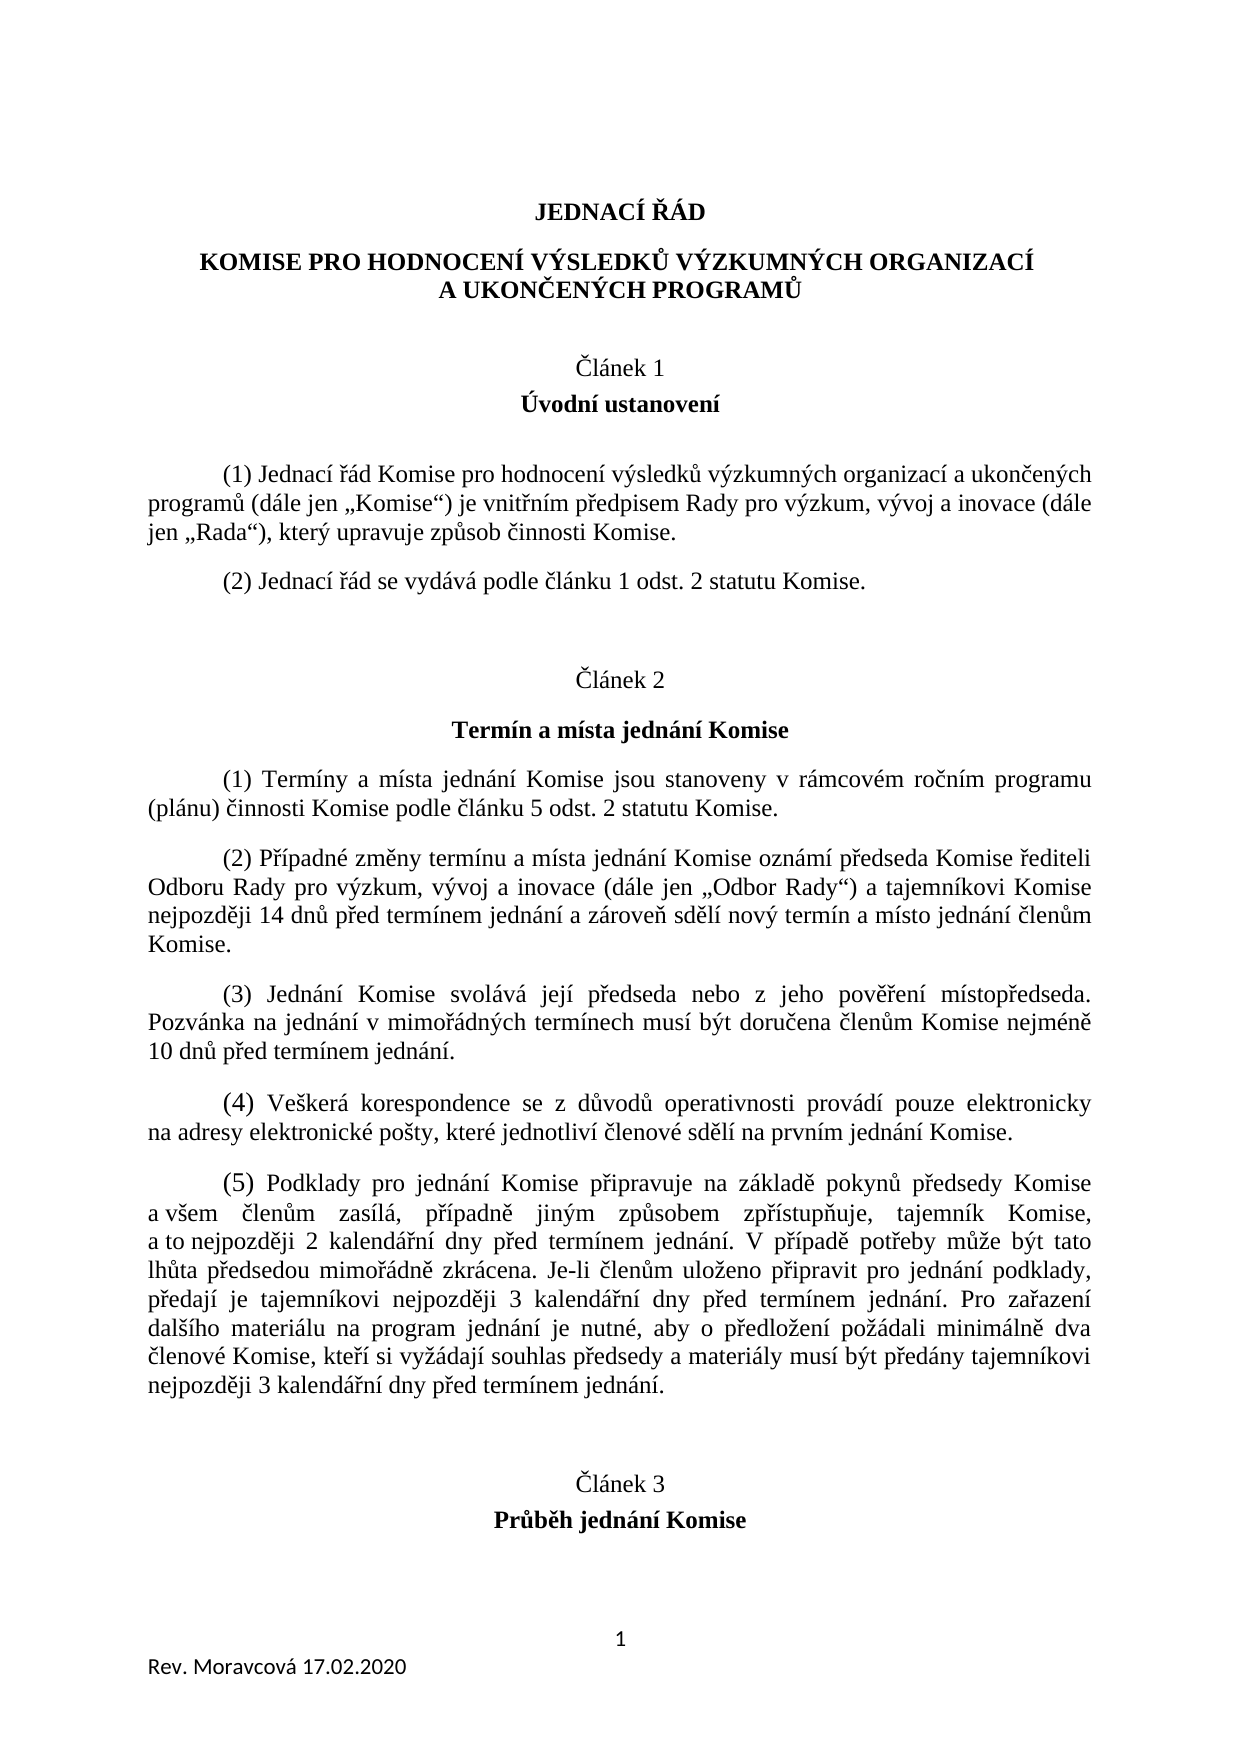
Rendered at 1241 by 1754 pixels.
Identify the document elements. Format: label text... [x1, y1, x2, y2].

text Článek 2 [148, 665, 1092, 694]
text Průběh jednání Komise [148, 1505, 1092, 1533]
text (2) Jednací řád se vydává podle článku 1 odst. 2 statutu Komise. [148, 566, 1092, 595]
text Článek 1 [148, 353, 1092, 382]
text (3) Jednání Komise svolává její předseda nebo z jeho pověření místopředseda. Pozvánka na jednání v mimořádných termínech musí být doručena členům Komise nejméně 10 dnů před termínem jednání. [148, 979, 1092, 1065]
text JEDNACÍ ŘÁD [148, 197, 1092, 226]
text (2) Případné změny termínu a místa jednání Komise oznámí předseda Komise řediteli Odboru Rady pro výzkum, vývoj a inovace (dále jen „Odbor Rady“) a tajemníkovi Komise nejpozději 14 dnů před termínem jednání a zároveň sdělí nový termín a místo jednání členům Komise. [148, 843, 1092, 958]
text Článek 3 [148, 1469, 1092, 1498]
text (1) Termíny a místa jednání Komise jsou stanoveny v rámcovém ročním programu (plánu) činnosti Komise podle článku 5 odst. 2 statutu Komise. [148, 764, 1092, 822]
text Úvodní ustanovení [148, 389, 1092, 417]
text (4) Veškerá korespondence se z důvodů operativnosti provádí pouze elektronicky na adresy elektronické pošty, které jednotliví členové sdělí na prvním jednání Komise. [148, 1086, 1092, 1146]
text Termín a místa jednání Komise [148, 715, 1092, 744]
text (1) Jednací řád Komise pro hodnocení výsledků výzkumných organizací a ukončených programů (dále jen „Komise“) je vnitřním předpisem Rady pro výzkum, vývoj a inovace (dále jen „Rada“), který upravuje způsob činnosti Komise. [148, 459, 1092, 545]
text KOMISE PRO HODNOCENÍ VÝSLEDKŮ VÝZKUMNÝCH ORGANIZACÍ A UKONČENÝCH PROGRAMŮ [148, 247, 1092, 332]
text (5) Podklady pro jednání Komise připravuje na základě pokynů předsedy Komise a všem členům zasílá, případně jiným způsobem zpřístupňuje, tajemník Komise, a to nejpozději 2 kalendářní dny před termínem jednání. V případě potřeby může být tato lhůta předsedou mimořádně zkrácena. Je-li členům uloženo připravit pro jednání podklady, předají je tajemníkovi nejpozději 3 kalendářní dny před termínem jednání. Pro zařazení dalšího materiálu na program jednání je nutné, aby o předložení požádali minimálně dva členové Komise, kteří si vyžádají souhlas předsedy a materiály musí být předány tajemníkovi nejpozději 3 kalendářní dny před termínem jednání. [148, 1166, 1092, 1399]
